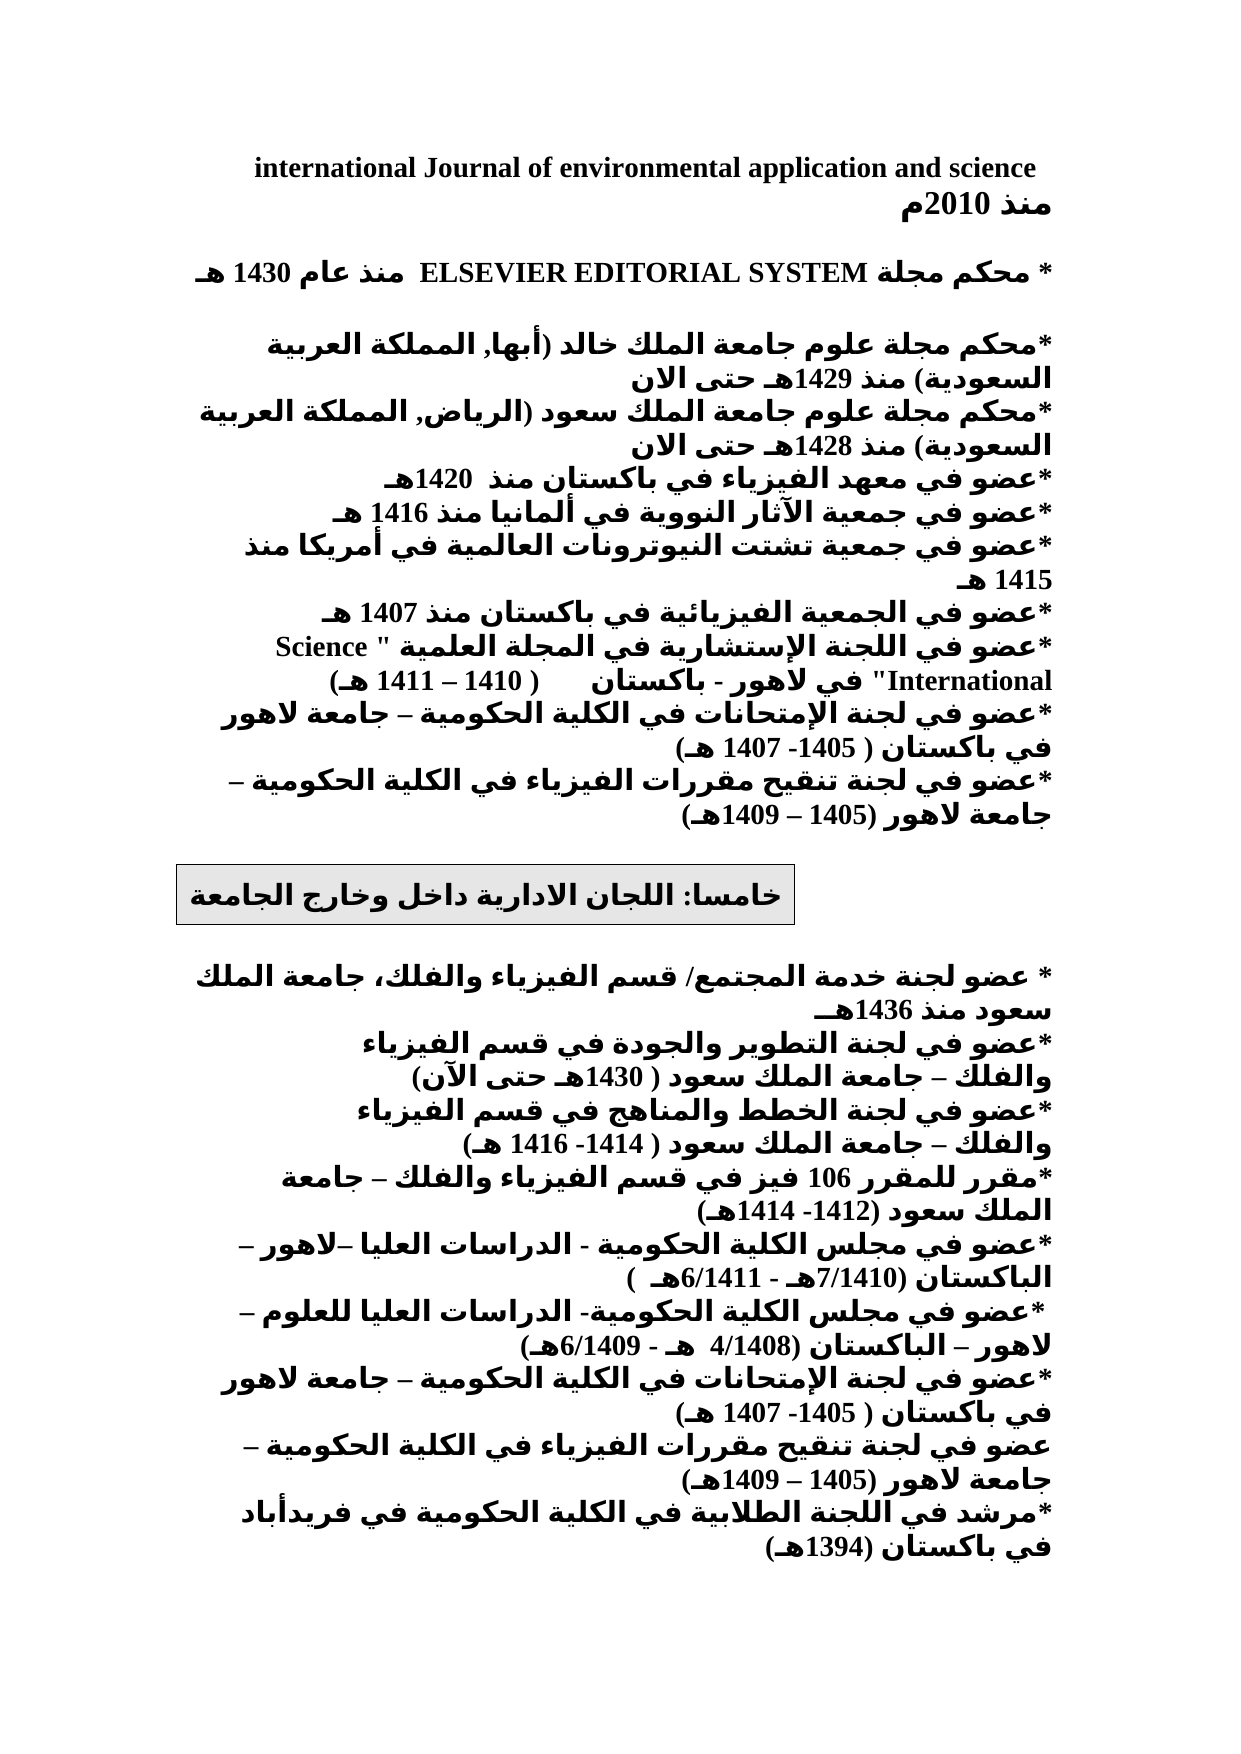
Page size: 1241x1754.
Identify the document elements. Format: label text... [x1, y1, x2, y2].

text *عضو في جمعية تشتت النيوترونات العالمية في أمريكا منذ 1415 هـ [186, 528, 1053, 596]
text عضو في لجنة تنقيح مقررات الفيزياء في الكلية الحكومية – جامعة لاهور (1405 – 1409هـ) [186, 1428, 1053, 1495]
text *عضو في لجنة الإمتحانات في الكلية الحكومية – جامعة لاهور في باكستان ( 1405- 1407 هـ) [186, 1361, 1053, 1428]
text *عضو في لجنة تنقيح مقررات الفيزياء في الكلية الحكومية – جامعة لاهور (1405 – 1409هـ) [186, 763, 1053, 830]
text *عضو في لجنة الخطط والمناهج في قسم الفيزياء والفلك – جامعة الملك سعود ( 1414- 1416 هـ) [262, 1093, 1053, 1160]
text *عضو في لجنة التطوير والجودة في قسم الفيزياء والفلك – جامعة الملك سعود ( 1430هـ حتى الآن) [262, 1026, 1053, 1093]
text *مقرر للمقرر 106 فيز في قسم الفيزياء والفلك – جامعة الملك سعود (1412- 1414هـ) [225, 1160, 1053, 1227]
text *محكم مجلة علوم جامعة الملك سعود (الرياض, المملكة العربية السعودية) منذ 1428هـ حتى الان [186, 394, 1053, 461]
text *محكم مجلة علوم جامعة الملك خالد (أبها, المملكة العربية السعودية) منذ 1429هـ حتى الان [186, 327, 1053, 394]
text *عضو في لجنة الإمتحانات في الكلية الحكومية – جامعة لاهور في باكستان ( 1405- 1407 هـ) [186, 696, 1053, 763]
table_header خامسا: اللجان الادارية داخل وخارج الجامعة [177, 865, 794, 924]
text * محكم مجلة ELSEVIER EDITORIAL SYSTEM منذ عام 1430 هـ [186, 255, 1053, 289]
text *عضو في الجمعية الفيزيائية في باكستان منذ 1407 هـ [225, 596, 1053, 629]
text *مرشد في اللجنة الطلابية في الكلية الحكومية في فريدأباد في باكستان (1394هـ) [187, 1495, 1053, 1562]
text *عضو في مجلس الكلية الحكومية - الدراسات العليا –لاهور – الباكستان (7/1410هـ - 6/1411هـ ) [187, 1227, 1053, 1294]
text *عضو في معهد الفيزياء في باكستان منذ 1420هـ [225, 461, 1053, 495]
text *عضو في جمعية الآثار النووية في ألمانيا منذ 1416 هـ [225, 495, 1053, 528]
text * عضو لجنة خدمة المجتمع/ قسم الفيزياء والفلك، جامعة الملك سعود منذ 1436هــ [186, 959, 1053, 1026]
text *عضو في مجلس الكلية الحكومية- الدراسات العليا للعلوم –لاهور – الباكستان (4/1408 هـ - 6/1409هـ) [187, 1294, 1053, 1361]
text *عضو في اللجنة الإستشارية في المجلة العلمية " Science International" في لاهور - باكستان ( 1410 – 1411 هـ) [225, 629, 1053, 696]
text international Journal of environmental application and science منذ 2010م [186, 150, 1053, 222]
